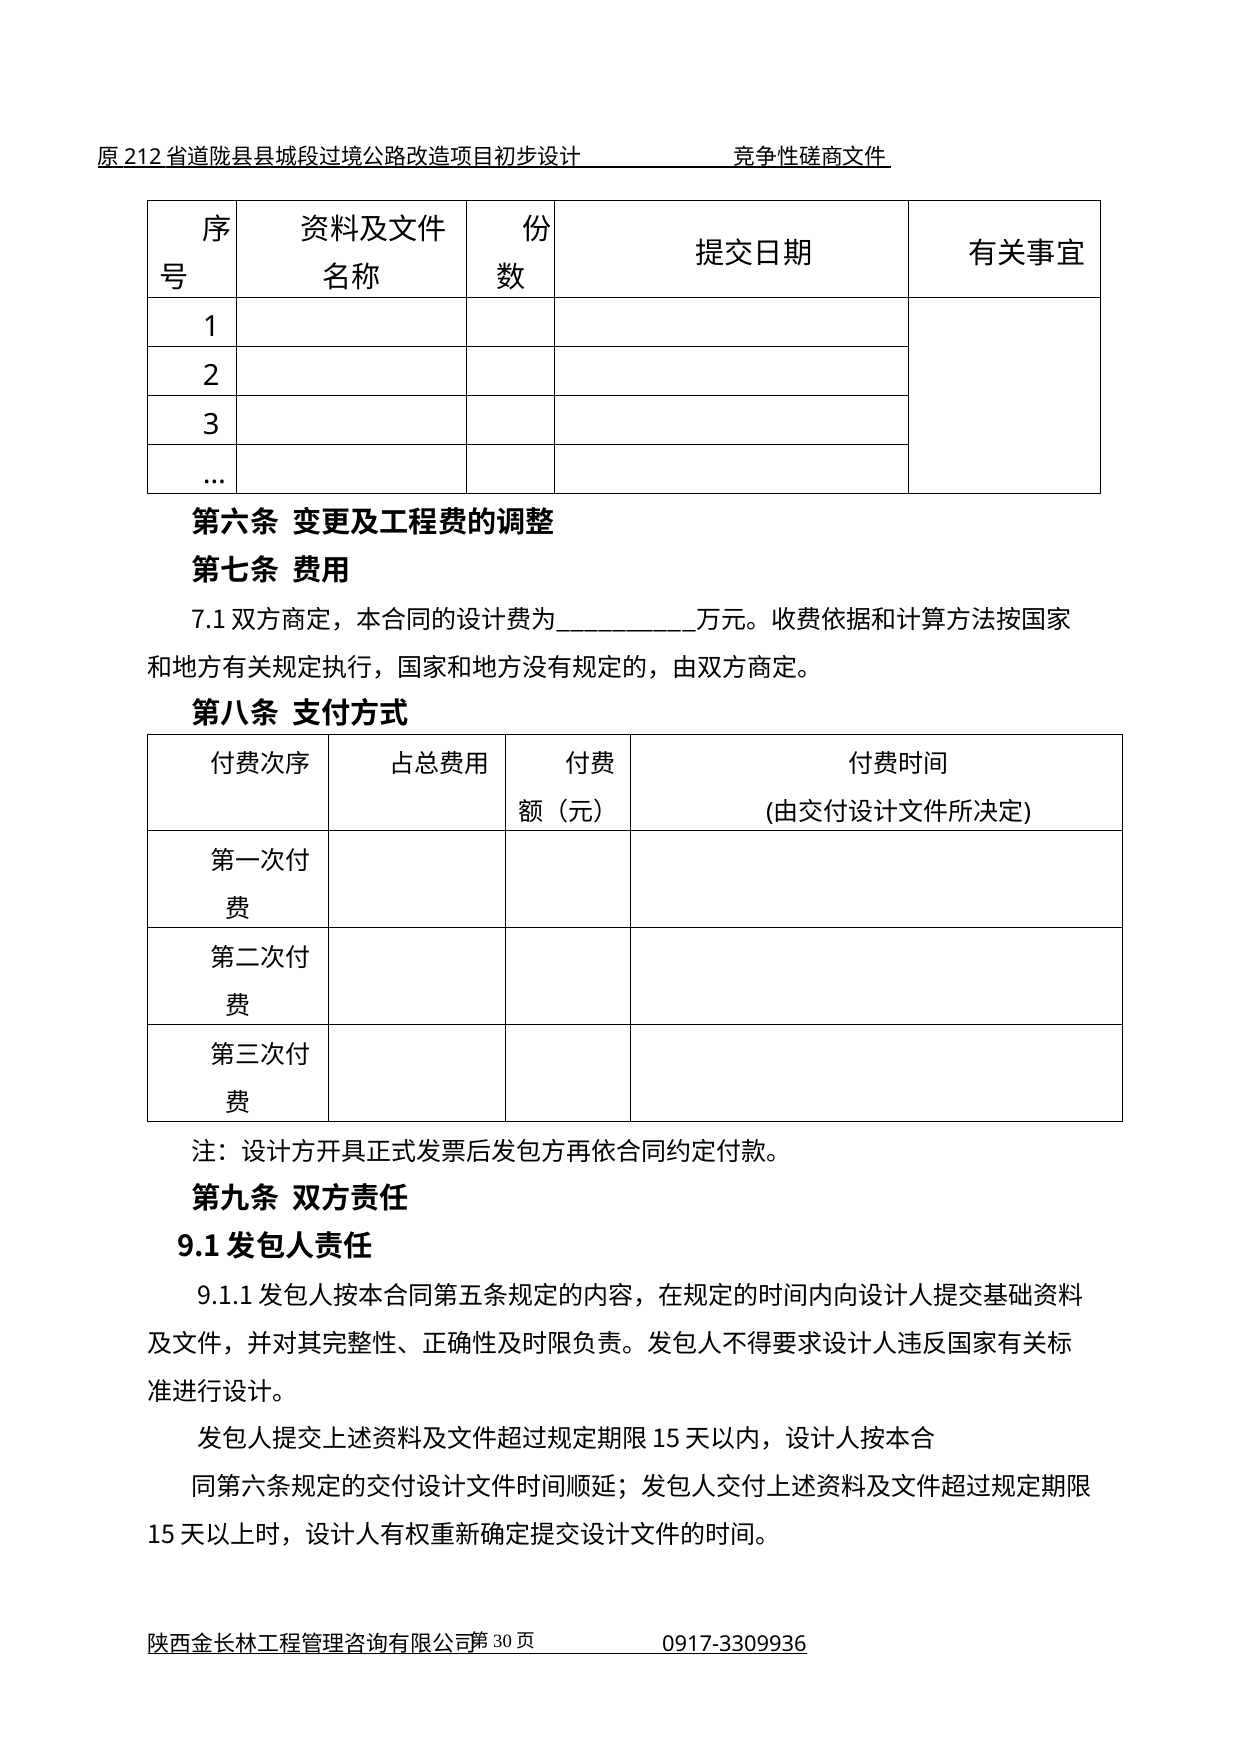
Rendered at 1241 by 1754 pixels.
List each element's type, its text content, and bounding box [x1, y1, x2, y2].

text 第八条 支付方式 [148, 686, 1093, 733]
text 发包人提交上述资料及文件超过规定期限15天以内，设计人按本合 [148, 1409, 1093, 1457]
table_cell [555, 298, 908, 346]
text 第七条 费用 [148, 542, 1093, 590]
table_header 付费次序 [148, 735, 328, 830]
table_cell [467, 298, 554, 346]
table_header 资料及文件名称 [237, 201, 466, 297]
table_cell [237, 445, 466, 493]
text 第六条 变更及工程费的调整 [148, 494, 1093, 542]
table_cell [555, 396, 908, 444]
table_cell [506, 1025, 630, 1121]
table_cell [555, 445, 908, 493]
table_header 份数 [467, 201, 554, 297]
text 9.1发包人责任 [148, 1218, 1093, 1266]
table_header 提交日期 [555, 201, 908, 297]
table_cell 第二次付费 [148, 928, 328, 1024]
text 注：设计方开具正式发票后发包方再依合同约定付款。 [148, 1122, 1093, 1170]
table_cell [237, 298, 466, 346]
table_cell [555, 347, 908, 395]
table_cell 1 [148, 298, 236, 346]
table_header 付费时间 (由交付设计文件所决定) [631, 735, 1122, 830]
table_cell [467, 347, 554, 395]
table_cell [631, 928, 1122, 1024]
table_header 占总费用 [329, 735, 505, 830]
table_cell [329, 831, 505, 927]
table_cell [329, 928, 505, 1024]
table_cell 第一次付费 [148, 831, 328, 927]
table_cell [631, 831, 1122, 927]
text 7.1双方商定，本合同的设计费为__________万元。收费依据和计算方法按国家和地方有关规定执行，国家和地方没有规定的，由双方商定。 [148, 590, 1093, 686]
table_cell [467, 445, 554, 493]
table_header 付费额（元） [506, 735, 630, 830]
table_cell 3 [148, 396, 236, 444]
table_cell [329, 1025, 505, 1121]
table_cell … [148, 445, 236, 493]
table_cell [237, 396, 466, 444]
table_cell [237, 347, 466, 395]
table_header 有关事宜 [909, 201, 1100, 297]
table_cell [467, 396, 554, 444]
table_cell [506, 831, 630, 927]
table_header 序号 [148, 201, 236, 297]
table_cell 第三次付费 [148, 1025, 328, 1121]
table_cell [506, 928, 630, 1024]
table_cell [631, 1025, 1122, 1121]
text 第九条 双方责任 [148, 1170, 1093, 1218]
table_cell [909, 298, 1100, 493]
text 9.1.1 发包人按本合同第五条规定的内容，在规定的时间内向设计人提交基础资料及文件，并对其完整性、正确性及时限负责。发包人不得要求设计人违反国家有关标准进行设计。 [148, 1266, 1093, 1409]
table_cell 2 [148, 347, 236, 395]
text 同第六条规定的交付设计文件时间顺延；发包人交付上述资料及文件超过规定期限15天以上时，设计人有权重新确定提交设计文件的时间。 [148, 1457, 1093, 1553]
